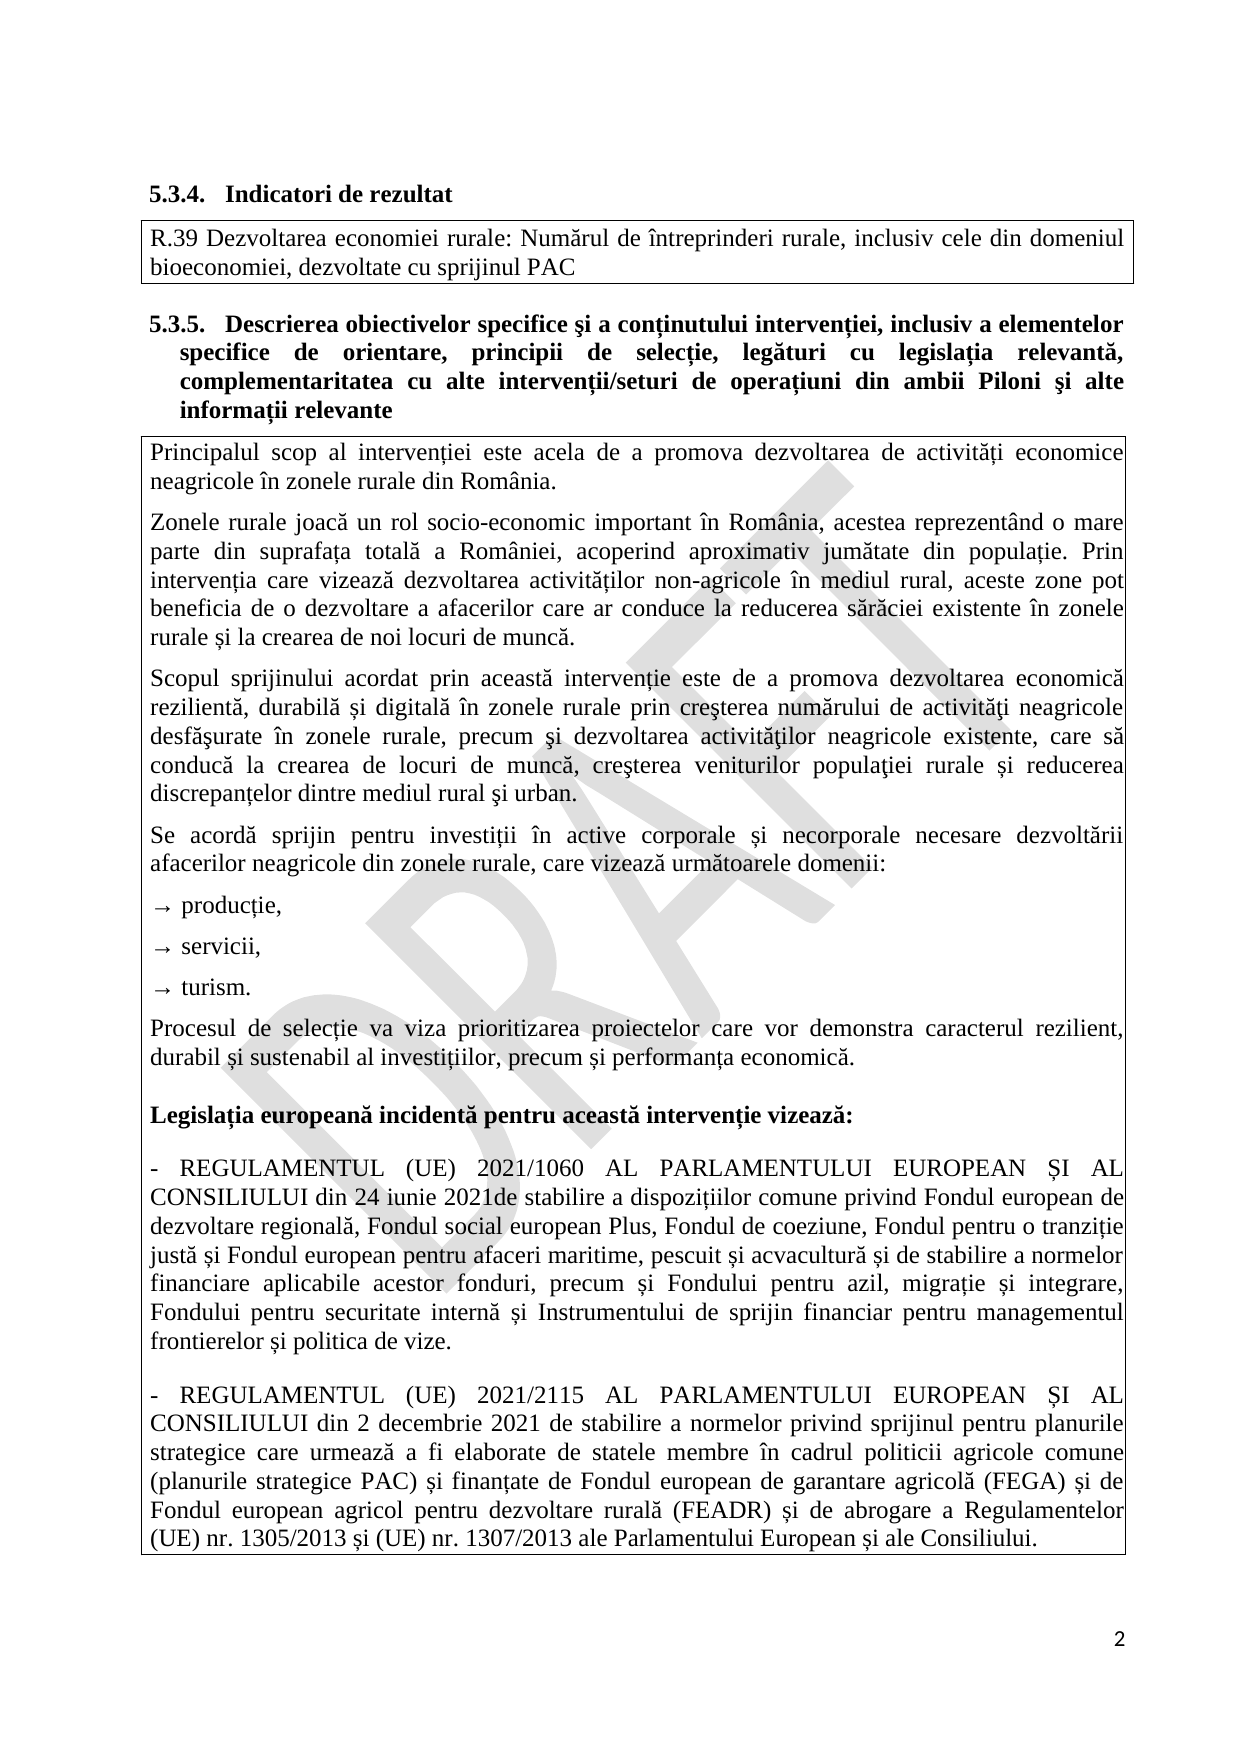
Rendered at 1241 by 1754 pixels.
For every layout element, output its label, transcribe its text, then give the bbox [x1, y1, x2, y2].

text Principalul scop al intervenției este acela de a promova dezvoltarea de activități economice neagricole în zonele rurale din România. [142, 437, 1125, 495]
list Descrierea obiectivelor specifice şi a conținutului intervenției, inclusiv a elementelor specifice de orientare, principii de selecție, legături cu legislația relevantă, complementaritatea cu alte intervenții/seturi de operațiuni din ambii Piloni şi alte informații relevante [149, 309, 1125, 424]
text Zonele rurale joacă un rol socio-economic important în România, acestea reprezentând o mare parte din suprafața totală a României, acoperind aproximativ jumătate din populație. Prin intervenția care vizează dezvoltarea activităților non-agricole în mediul rural, aceste zone pot beneficia de o dezvoltare a afacerilor care ar conduce la reducerea sărăciei existente în zonele rurale și la crearea de noi locuri de muncă. [142, 506, 1125, 651]
text → producție, [142, 889, 1125, 918]
text Legislația europeană incidentă pentru această intervenție vizează: [150, 1100, 1125, 1128]
text → servicii, [142, 930, 1125, 960]
text Se acordă sprijin pentru investiții în active corporale și necorporale necesare dezvoltării afacerilor neagricole din zonele rurale, care vizează următoarele domenii: [142, 819, 1125, 877]
text → turism. [142, 971, 1125, 1001]
list Indicatori de rezultat [149, 179, 1125, 207]
text - REGULAMENTUL (UE) 2021/2115 AL PARLAMENTULUI EUROPEAN ȘI AL CONSILIULUI din 2 decembrie 2021 de stabilire a normelor privind sprijinul pentru planurile strategice care urmează a fi elaborate de statele membre în cadrul politicii agricole comune (planurile strategice PAC) și finanțate de Fondul european de garantare agricolă (FEGA) și de Fondul european agricol pentru dezvoltare rurală (FEADR) și de abrogare a Regulamentelor (UE) nr. 1305/2013 și (UE) nr. 1307/2013 ale Parlamentului European și ale Consiliului. [142, 1379, 1125, 1554]
text R.39 Dezvoltarea economiei rurale: Numărul de întreprinderi rurale, inclusiv cele din domeniul bioeconomiei, dezvoltate cu sprijinul PAC [142, 221, 1133, 283]
text - REGULAMENTUL (UE) 2021/1060 AL PARLAMENTULUI EUROPEAN ȘI AL CONSILIULUI din 24 iunie 2021de stabilire a dispozițiilor comune privind Fondul european de dezvoltare regională, Fondul social european Plus, Fondul de coeziune, Fondul pentru o tranziție justă și Fondul european pentru afaceri maritime, pescuit și acvacultură și de stabilire a normelor financiare aplicabile acestor fonduri, precum și Fondului pentru azil, migrație și integrare, Fondului pentru securitate internă și Instrumentului de sprijin financiar pentru managementul frontierelor și politica de vize. [142, 1152, 1125, 1355]
text Scopul sprijinului acordat prin această intervenție este de a promova dezvoltarea economică rezilientă, durabilă și digitală în zonele rurale prin creşterea numărului de activităţi neagricole desfăşurate în zonele rurale, precum şi dezvoltarea activităţilor neagricole existente, care să conducă la crearea de locuri de muncă, creşterea veniturilor populaţiei rurale și reducerea discrepanțelor dintre mediul rural şi urban. [142, 662, 1125, 807]
text Procesul de selecție va viza prioritizarea proiectelor care vor demonstra caracterul rezilient, durabil și sustenabil al investițiilor, precum și performanța economică. [142, 1012, 1125, 1071]
